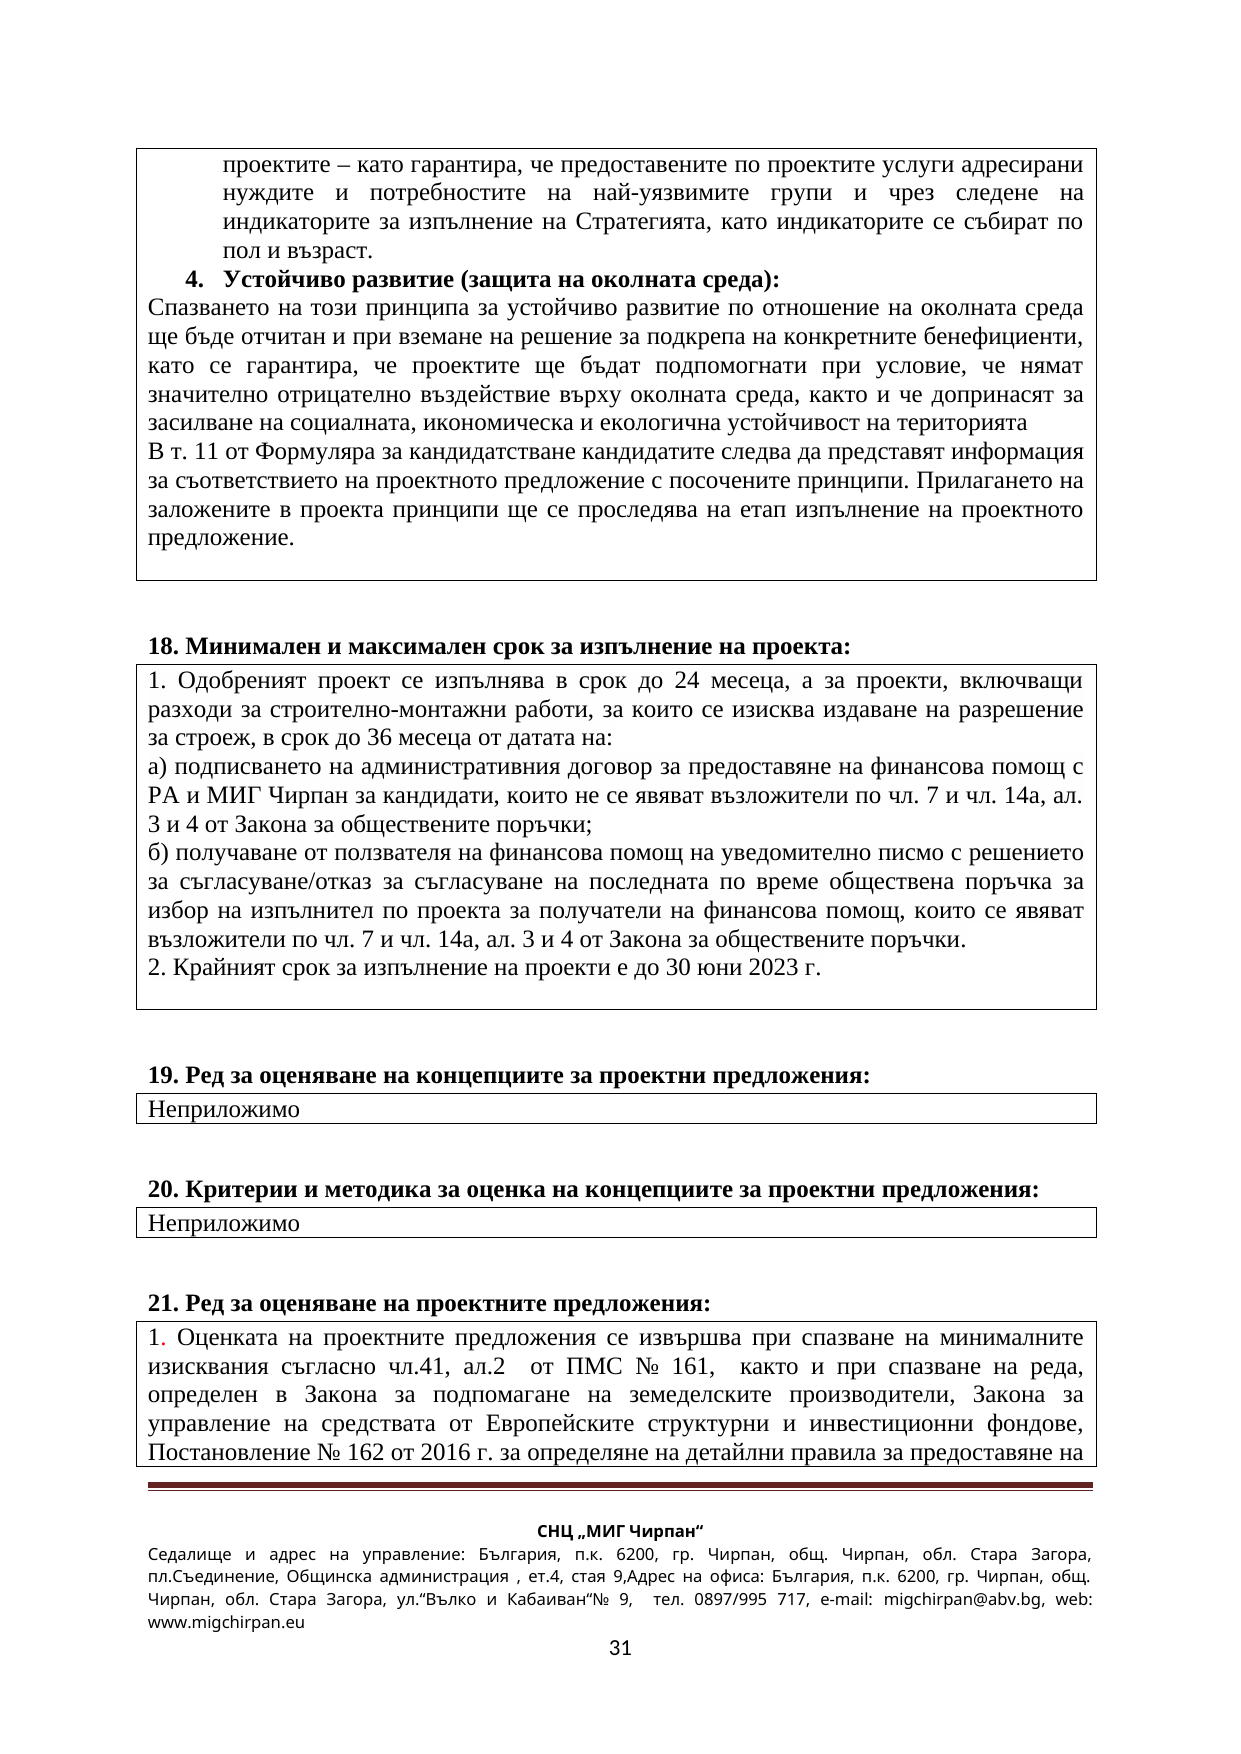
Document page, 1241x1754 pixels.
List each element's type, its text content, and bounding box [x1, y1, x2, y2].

table_header Неприложимо [137, 1208, 1096, 1237]
subtitle 18. Минимален и максимален срок за изпълнение на проекта: [148, 631, 1093, 660]
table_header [137, 149, 1096, 580]
table_header Неприложимо [137, 1094, 1096, 1123]
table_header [137, 1322, 1096, 1466]
subtitle 19. Ред за оценяване на концепциите за проектни предложения: [148, 1060, 1093, 1089]
table_header 1. Одобреният проект се изпълнява в срок до 24 месеца, а за проекти, включващи разходи за строително-монтажни работи, за които се изисква издаване на разрешение за строеж, в срок до 36 месеца от датата на: а) подписването на административния договор за предоставяне на финансова помощ с РА и МИГ Чирпан за кандидати, които не се явяват възложители по чл. 7 и чл. 14а, ал. 3 и 4 от Закона за обществените поръчки; б) получаване от ползвателя на финансова помощ на уведомително писмо с решението за съгласуване/отказ за съгласуване на последната по време обществена поръчка за избор на изпълнител по проекта за получатели на финансова помощ, които се явяват възложители по чл. 7 и чл. 14а, ал. 3 и 4 от Закона за обществените поръчки. 2. Крайният срок за изпълнение на проекти е до 30 юни 2023 г. [137, 665, 1096, 1009]
subtitle 21. Ред за оценяване на проектните предложения: [148, 1288, 1093, 1317]
subtitle 20. Критерии и методика за оценка на концепциите за проектни предложения: [148, 1174, 1093, 1203]
